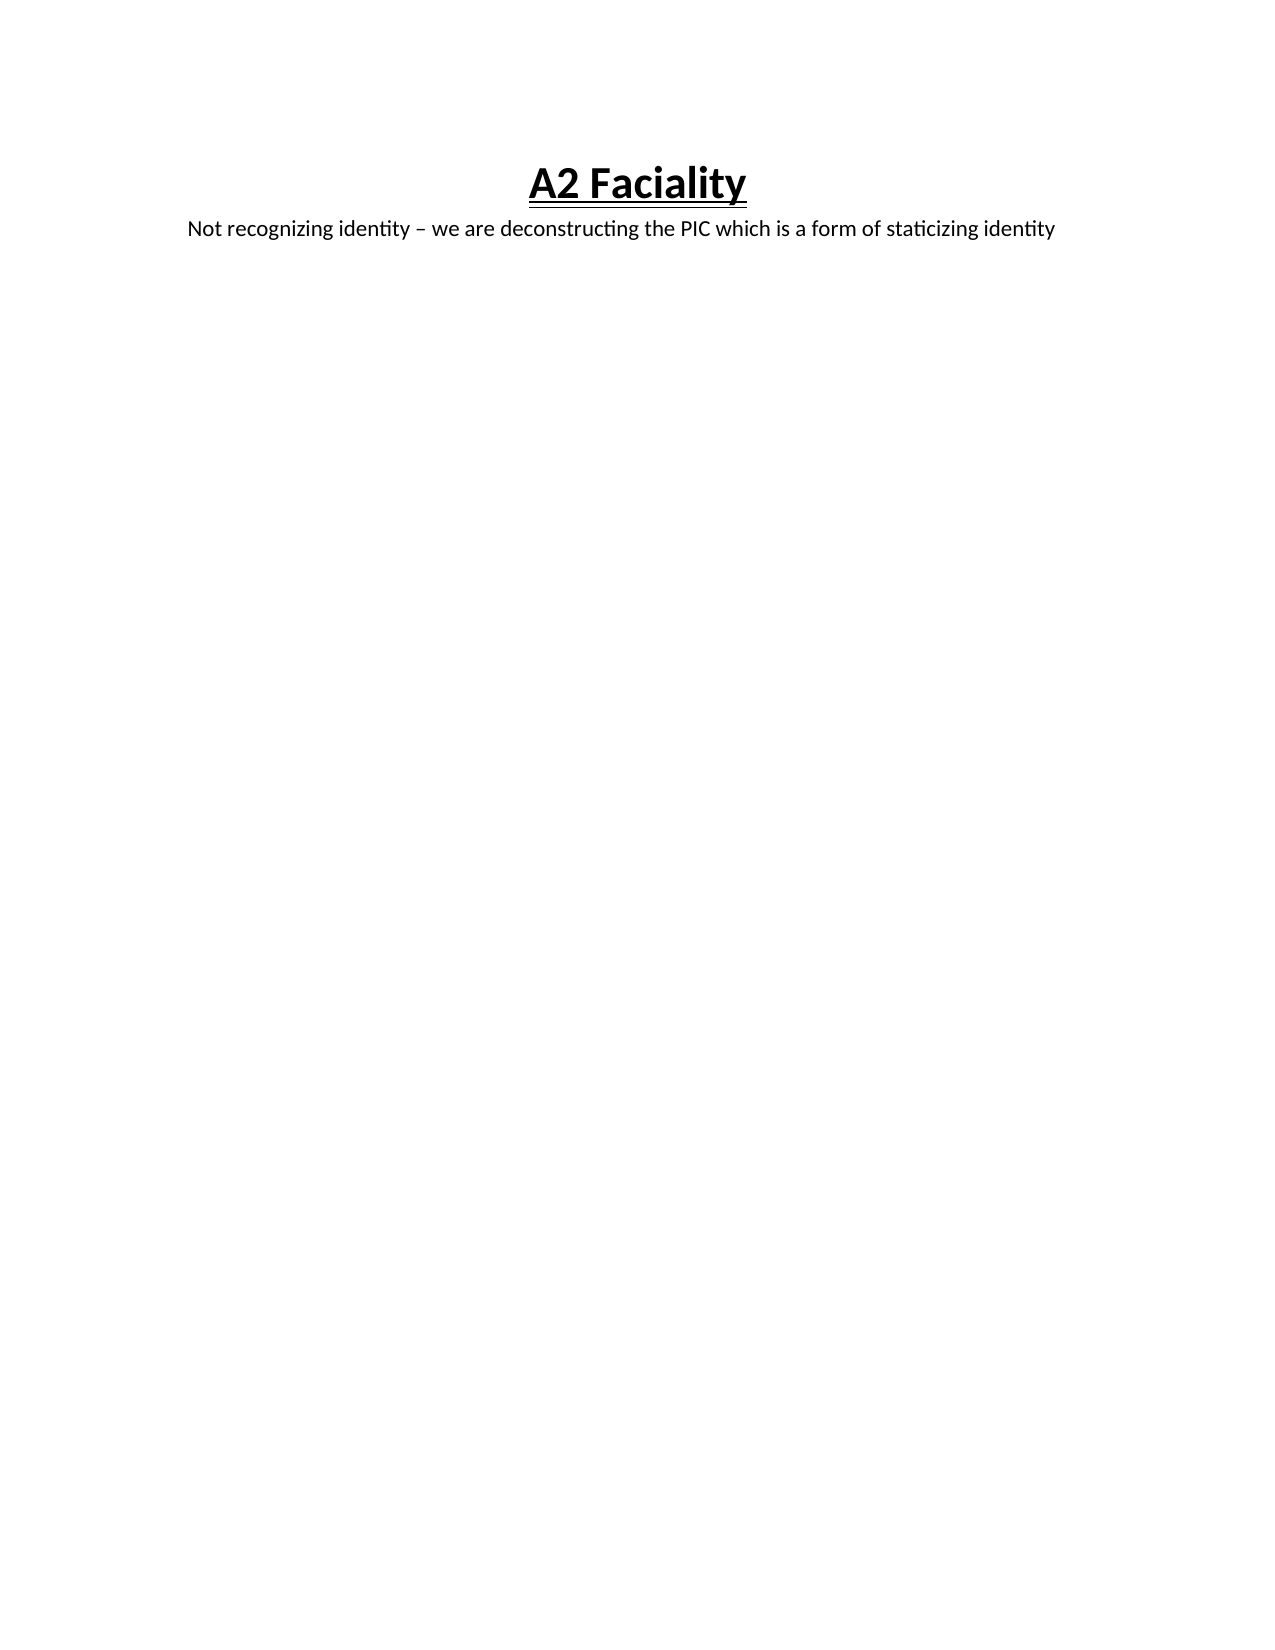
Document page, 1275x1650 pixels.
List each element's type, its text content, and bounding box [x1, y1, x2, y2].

subtitle A2 Faciality [187, 154, 1087, 210]
text Not recognizing identity – we are deconstructing the PIC which is a form of staticizing identity [187, 214, 1087, 242]
